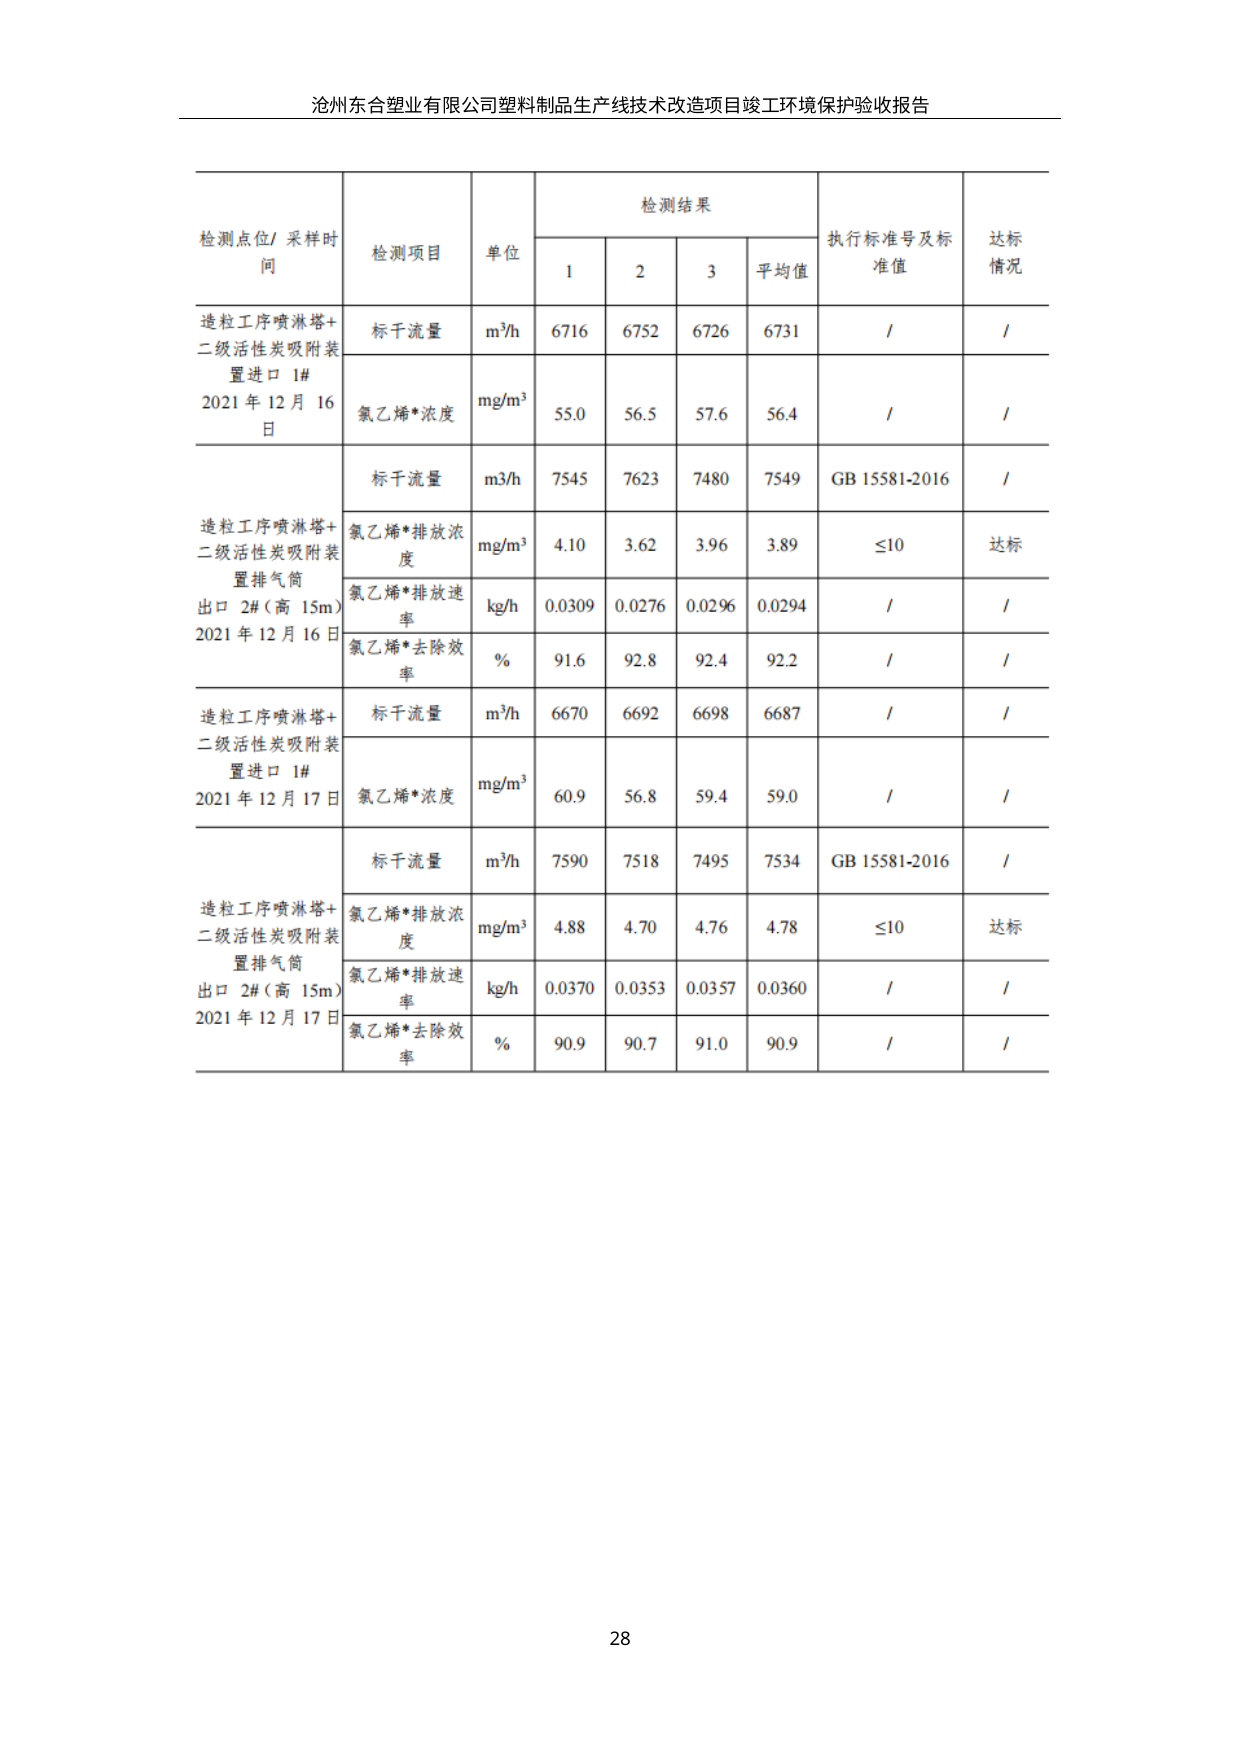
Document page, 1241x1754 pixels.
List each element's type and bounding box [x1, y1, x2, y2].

picture [188, 162, 1053, 1081]
